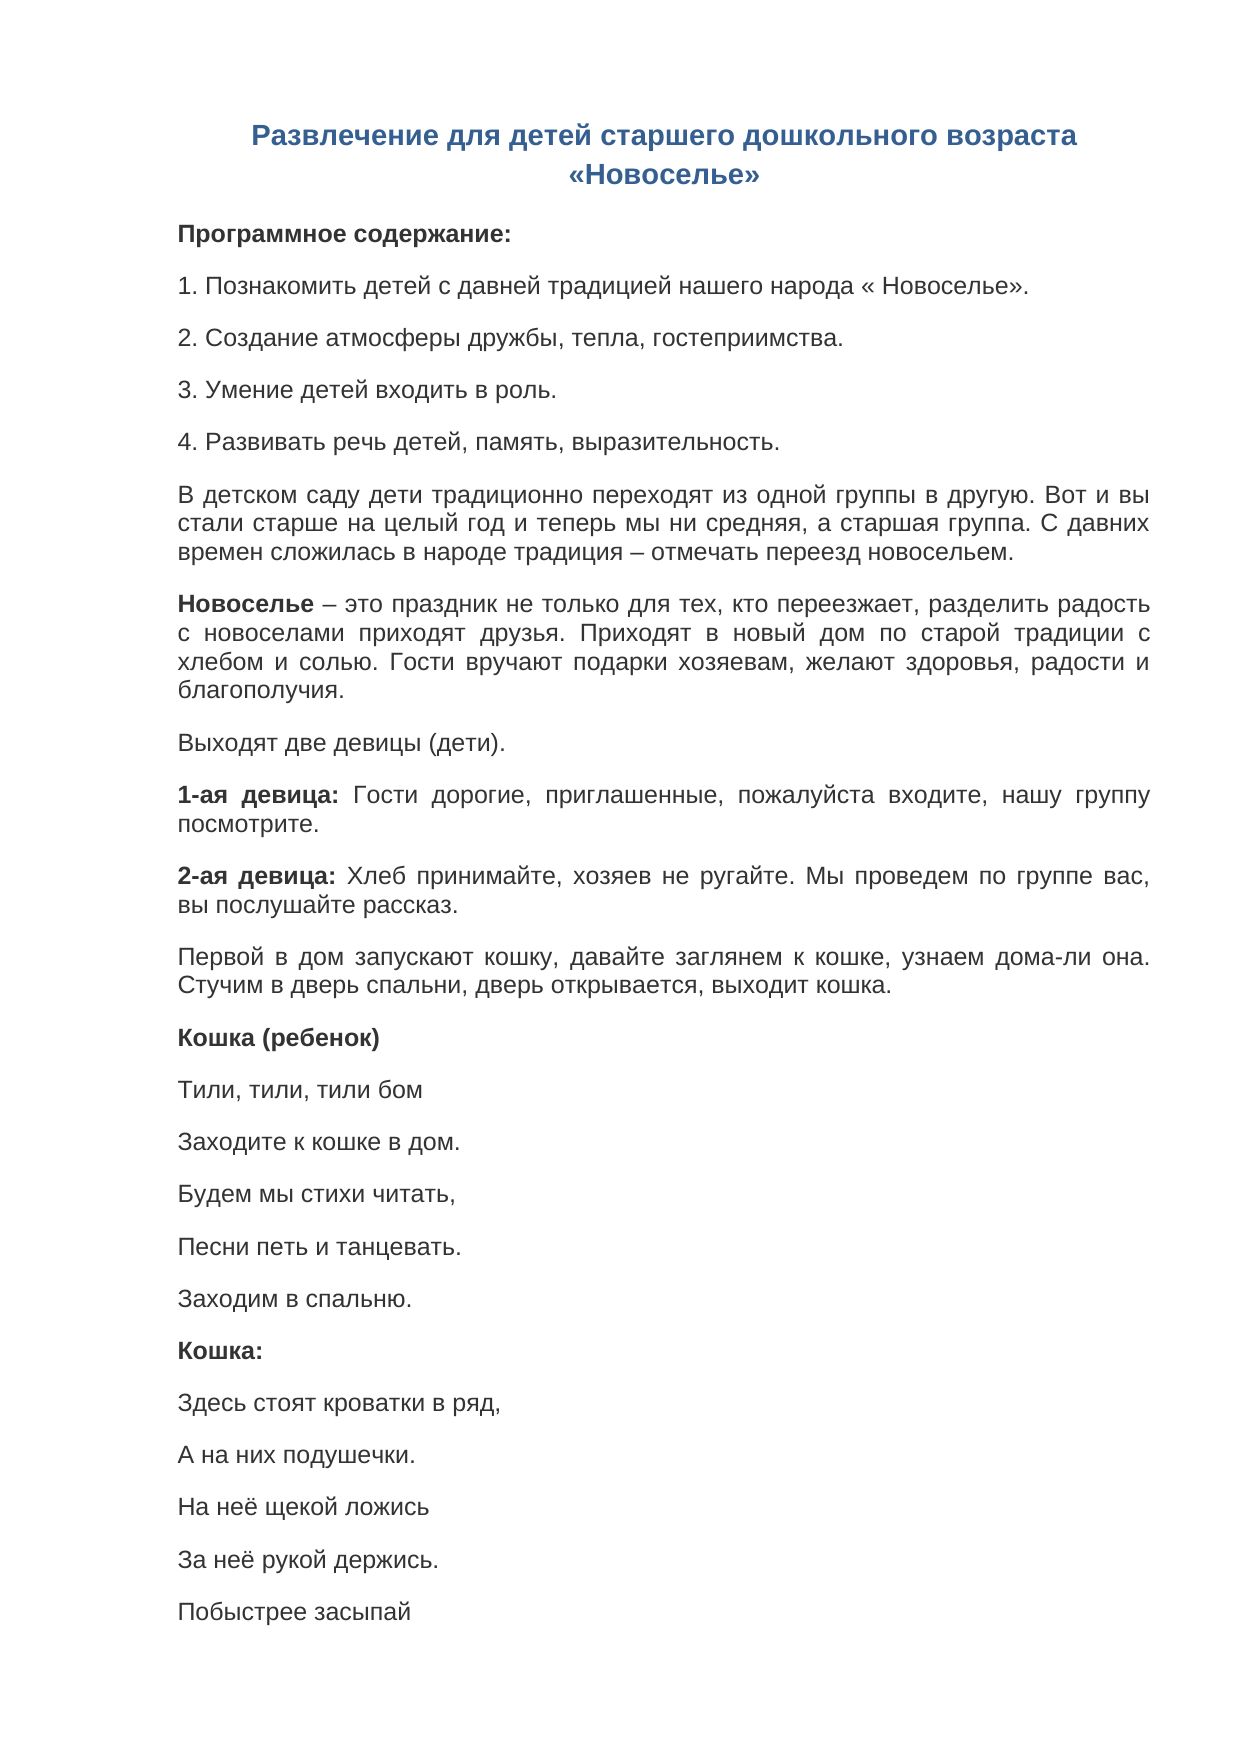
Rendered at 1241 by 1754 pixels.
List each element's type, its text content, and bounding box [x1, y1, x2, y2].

text За неё рукой держись. [177, 1544, 1152, 1573]
text Будем мы стихи читать, [177, 1179, 1152, 1208]
text В детском саду дети традиционно переходят из одной группы в другую. Вот и вы стали старше на целый год и теперь мы ни средняя, а старшая группа. С давних времен сложилась в народе традиция – отмечать переезд новосельем. [177, 479, 1152, 566]
text Выходят две девицы (дети). [177, 728, 1152, 756]
text Здесь стоят кроватки в ряд, [177, 1388, 1152, 1417]
text Первой в дом запускают кошку, давайте заглянем к кошке, узнаем дома-ли она. Стучим в дверь спальни, дверь открывается, выходит кошка. [177, 942, 1152, 999]
text Заходим в спальню. [177, 1284, 1152, 1312]
text 3. Умение детей входить в роль. [177, 375, 1152, 404]
text А на них подушечки. [177, 1440, 1152, 1469]
text Заходите к кошке в дом. [177, 1127, 1152, 1156]
text 2. Создание атмосферы дружбы, тепла, гостеприимства. [177, 323, 1152, 352]
text Побыстрее засыпай [177, 1597, 1152, 1626]
text 1. Познакомить детей с давней традицией нашего народа « Новоселье». [177, 271, 1152, 299]
text Программное содержание: [177, 219, 1152, 247]
text Новоселье – это праздник не только для тех, кто переезжает, разделить радость с новоселами приходят друзья. Приходят в новый дом по старой традиции с хлебом и солью. Гости вручают подарки хозяевам, желают здоровья, радости и благополучия. [177, 589, 1152, 704]
subtitle Развлечение для детей старшего дошкольного возраста «Новоселье» [177, 118, 1152, 190]
text 4. Развивать речь детей, память, выразительность. [177, 427, 1152, 456]
text 2-ая девица: Хлеб принимайте, хозяев не ругайте. Мы проведем по группе вас, вы послушайте рассказ. [177, 861, 1152, 918]
text Песни петь и танцевать. [177, 1231, 1152, 1260]
text Кошка (ребенок) [177, 1023, 1152, 1051]
text На неё щекой ложись [177, 1492, 1152, 1521]
text Тили, тили, тили бом [177, 1075, 1152, 1104]
text 1-ая девица: Гости дорогие, приглашенные, пожалуйста входите, нашу группу посмотрите. [177, 780, 1152, 837]
text Кошка: [177, 1336, 1152, 1364]
